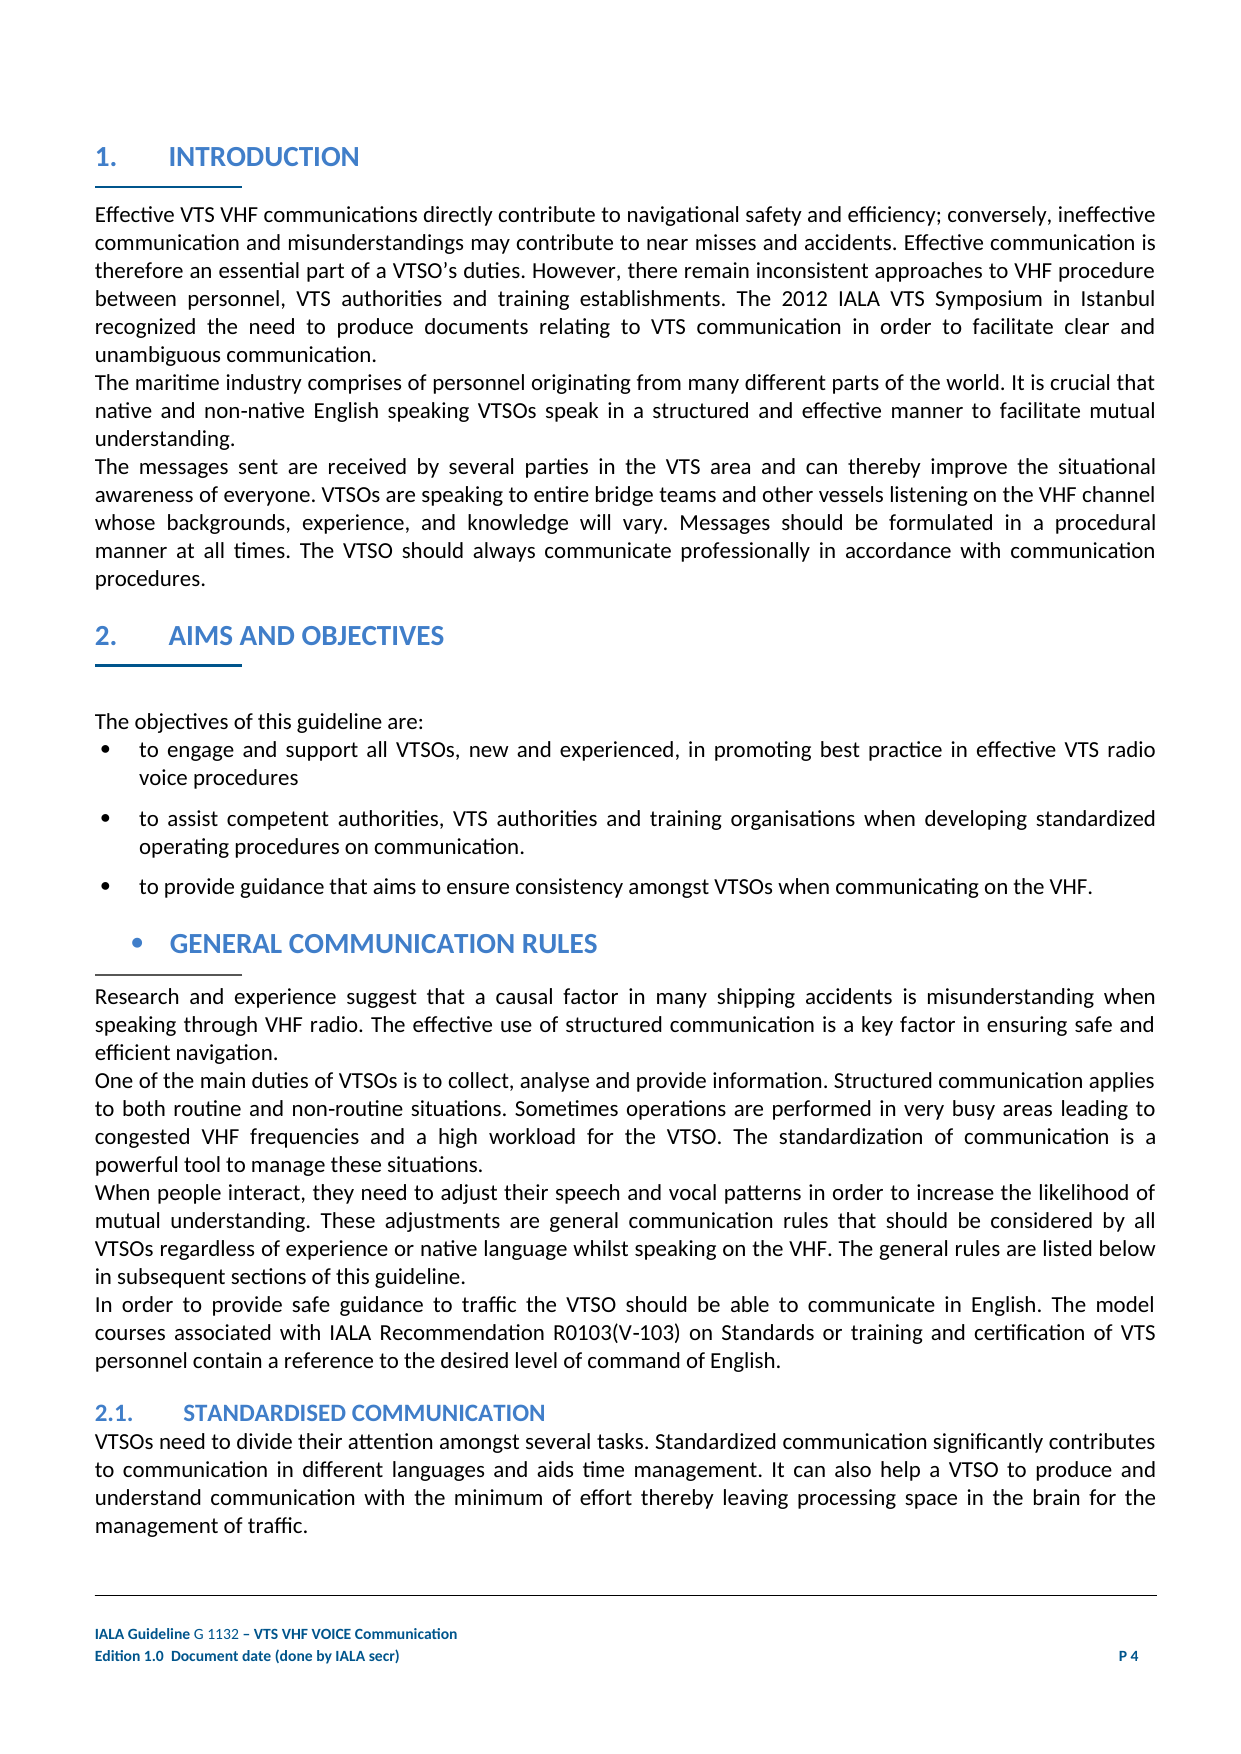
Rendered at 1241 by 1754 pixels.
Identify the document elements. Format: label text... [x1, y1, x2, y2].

text The maritime industry comprises of personnel originating from many different parts of the world. It is crucial that native and non‐native English speaking VTSOs speak in a structured and effective manner to facilitate mutual understanding. [94, 368, 1157, 452]
subtitle AIMS AND OBJECTIVES [94, 617, 1157, 653]
subtitle GENERAL COMMUNICATION RULES [132, 925, 1157, 961]
text In order to provide safe guidance to traffic the VTSO should be able to communicate in English. The model courses associated with IALA Recommendation R0103(V‐103) on Standards or training and certification of VTS personnel contain a reference to the desired level of command of English. [94, 1290, 1157, 1374]
text The messages sent are received by several parties in the VTS area and can thereby improve the situational awareness of everyone. VTSOs are speaking to entire bridge teams and other vessels listening on the VHF channel whose backgrounds, experience, and knowledge will vary. Messages should be formulated in a procedural manner at all times. The VTSO should always communicate professionally in accordance with communication procedures. [94, 452, 1157, 592]
text One of the main duties of VTSOs is to collect, analyse and provide information. Structured communication applies to both routine and non‐routine situations. Sometimes operations are performed in very busy areas leading to congested VHF frequencies and a high workload for the VTSO. The standardization of communication is a powerful tool to manage these situations. [94, 1066, 1157, 1178]
list to engage and support all VTSOs, new and experienced, in promoting best practice in effective VTS radio voice procedures [101, 735, 1157, 791]
text VTSOs need to divide their attention amongst several tasks. Standardized communication significantly contributes to communication in different languages and aids time management. It can also help a VTSO to produce and understand communication with the minimum of effort thereby leaving processing space in the brain for the management of traffic. [94, 1427, 1157, 1539]
text Research and experience suggest that a causal factor in many shipping accidents is misunderstanding when speaking through VHF radio. The effective use of structured communication is a key factor in ensuring safe and efficient navigation. [94, 982, 1157, 1066]
subtitle STANDARDISED COMMUNICATION [94, 1397, 1157, 1427]
text The objectives of this guideline are: [94, 707, 1157, 735]
subtitle INTRODUCTION [94, 138, 1157, 174]
text When people interact, they need to adjust their speech and vocal patterns in order to increase the likelihood of mutual understanding. These adjustments are general communication rules that should be considered by all VTSOs regardless of experience or native language whilst speaking on the VHF. The general rules are listed below in subsequent sections of this guideline. [94, 1178, 1157, 1290]
list to provide guidance that aims to ensure consistency amongst VTSOs when communicating on the VHF. [101, 872, 1157, 900]
list to assist competent authorities, VTS authorities and training organisations when developing standardized operating procedures on communication. [101, 804, 1157, 860]
text Effective VTS VHF communications directly contribute to navigational safety and efficiency; conversely, ineffective communication and misunderstandings may contribute to near misses and accidents. Effective communication is therefore an essential part of a VTSO’s duties. However, there remain inconsistent approaches to VHF procedure between personnel, VTS authorities and training establishments. The 2012 IALA VTS Symposium in Istanbul recognized the need to produce documents relating to VTS communication in order to facilitate clear and unambiguous communication. [94, 200, 1157, 368]
